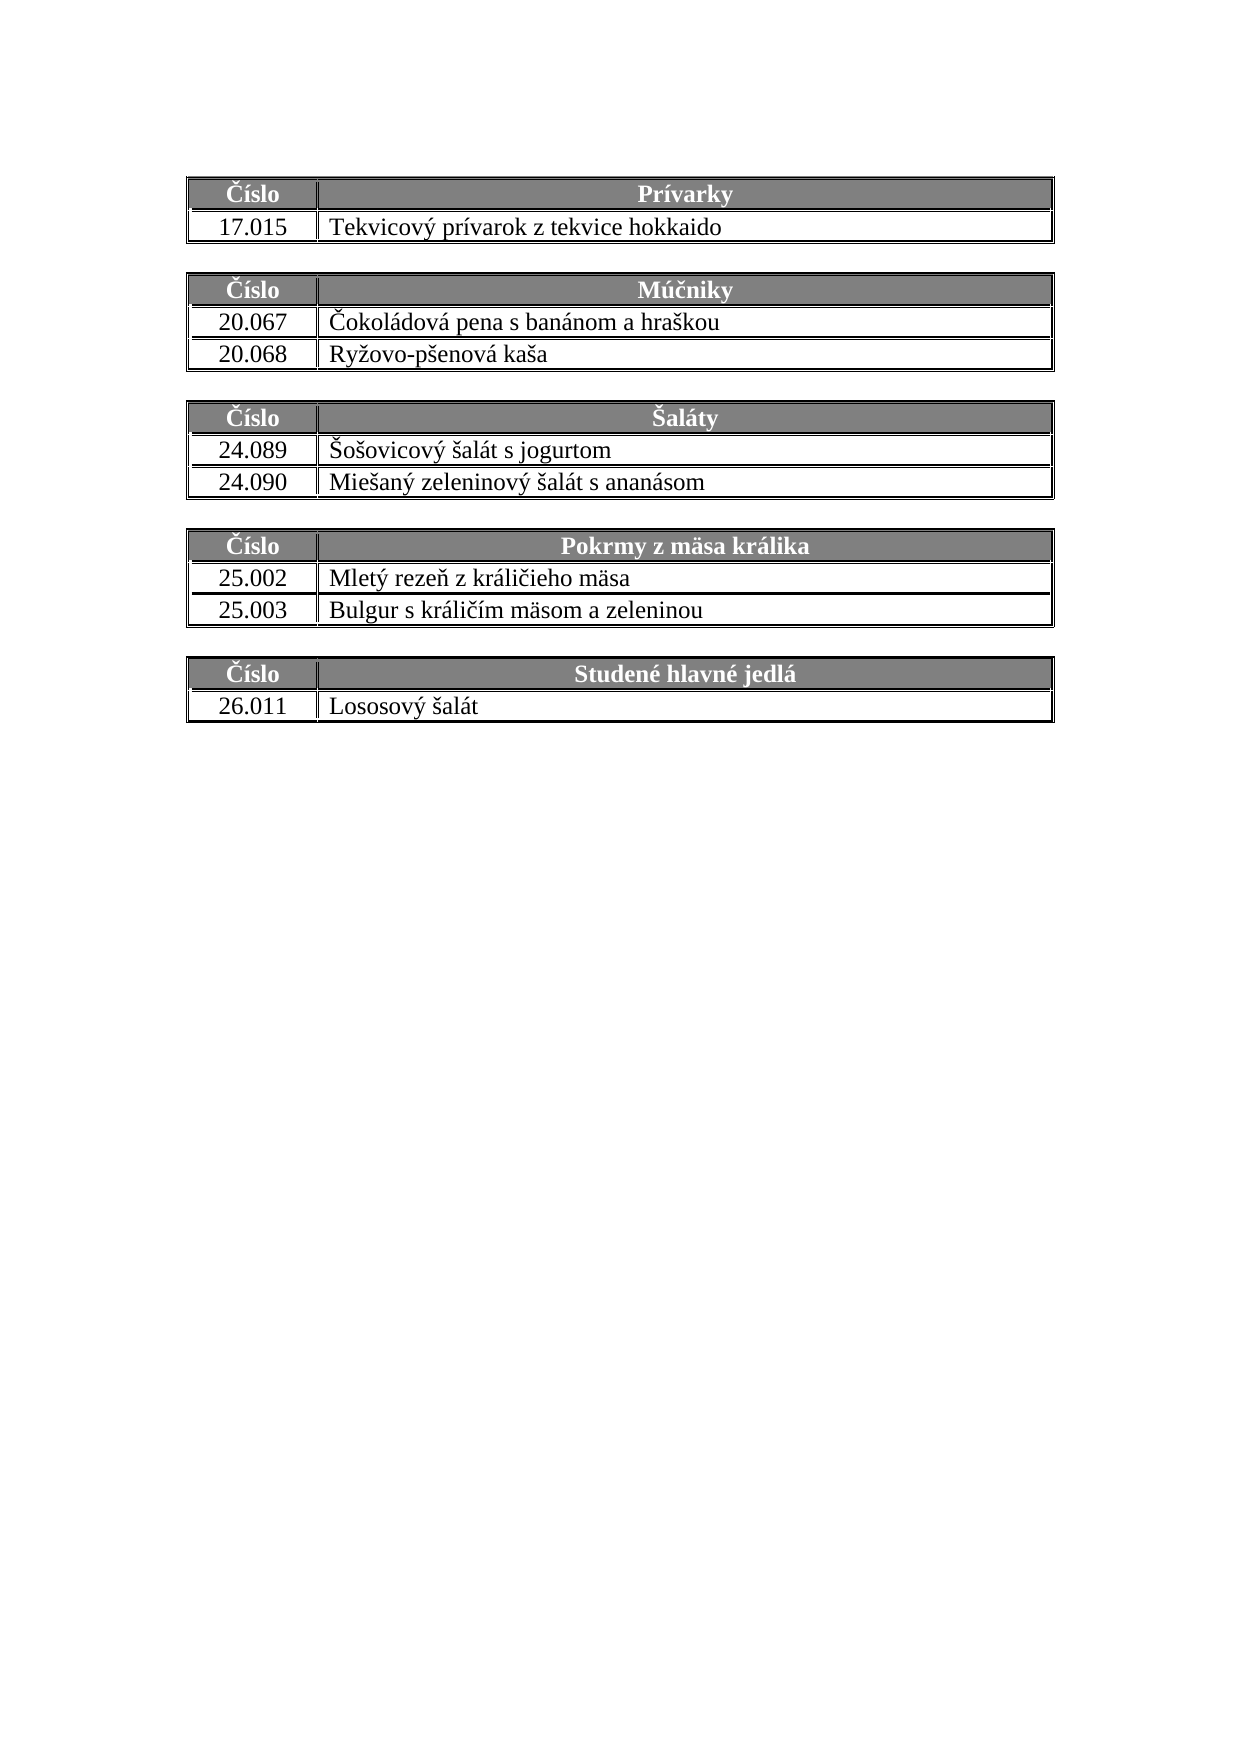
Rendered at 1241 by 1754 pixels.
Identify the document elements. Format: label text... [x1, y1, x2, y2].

table_cell Tekvicový prívarok z tekvice hokkaido [318, 208, 1052, 240]
table_cell Čokoládová pena s banánom a hraškou [319, 304, 1052, 336]
table_header Prívarky [318, 180, 1051, 208]
table_cell 20.067 [189, 304, 316, 336]
table_cell 24.090 [189, 464, 318, 496]
table_header Číslo [189, 180, 318, 208]
table_cell Ryžovo-pšenová kaša [318, 336, 1052, 368]
table_header Šaláty [318, 404, 1051, 432]
table_cell Lososový šalát [318, 688, 1052, 720]
table_cell Šošovicový šalát s jogurtom [319, 432, 1052, 464]
table_cell 25.002 [189, 560, 316, 592]
table_header Číslo [189, 532, 318, 560]
table_cell Bulgur s králičím mäsom a zeleninou [318, 592, 1051, 624]
table_header Číslo [189, 404, 318, 432]
table_header Pokrmy z mäsa králika [318, 532, 1051, 560]
table_header Múčniky [318, 276, 1051, 304]
table_header Číslo [189, 276, 318, 304]
table_header Číslo [189, 659, 318, 688]
table_header Studené hlavné jedlá [318, 659, 1051, 688]
table_cell 20.068 [189, 336, 318, 368]
table_cell Miešaný zeleninový šalát s ananásom [318, 464, 1052, 496]
table_cell 24.089 [189, 432, 316, 464]
table_cell 25.003 [189, 592, 318, 624]
table_cell 26.011 [189, 688, 318, 720]
table_cell 17.015 [189, 208, 318, 240]
table_cell Mletý rezeň z králičieho mäsa [319, 560, 1052, 592]
